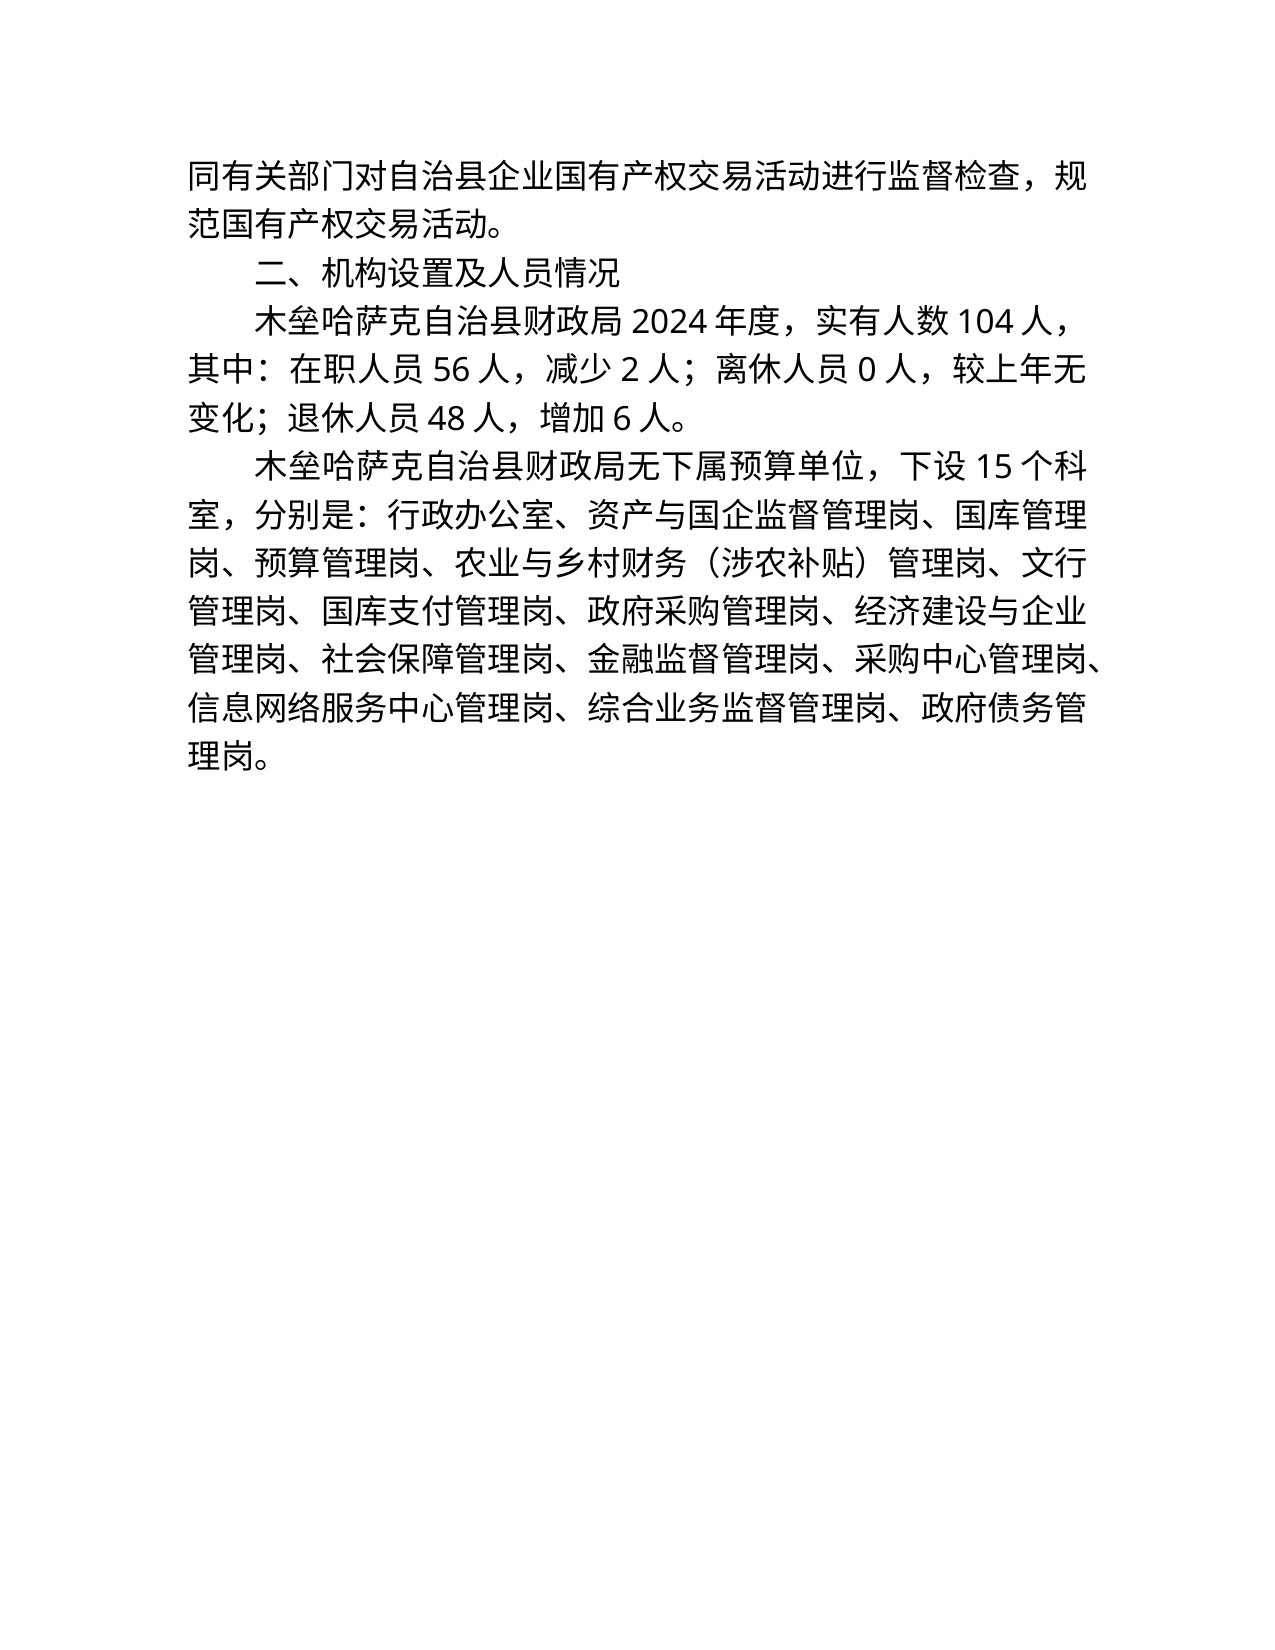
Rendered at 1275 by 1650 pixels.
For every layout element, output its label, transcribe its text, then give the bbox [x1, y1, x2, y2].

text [187, 150, 1087, 246]
text 木垒哈萨克自治县财政局无下属预算单位，下设15个科室，分别是：行政办公室、资产与国企监督管理岗、国库管理岗、预算管理岗、农业与乡村财务（涉农补贴）管理岗、文行管理岗、国库支付管理岗、政府采购管理岗、经济建设与企业管理岗、社会保障管理岗、金融监督管理岗、采购中心管理岗、信息网络服务中心管理岗、综合业务监督管理岗、政府债务管理岗。 [187, 440, 1087, 778]
text 木垒哈萨克自治县财政局2024年度，实有人数104人，其中：在职人员56人，减少2人；离休人员0人，较上年无变化；退休人员48人，增加6人。 [187, 295, 1087, 440]
text 二、机构设置及人员情况 [187, 246, 1087, 295]
